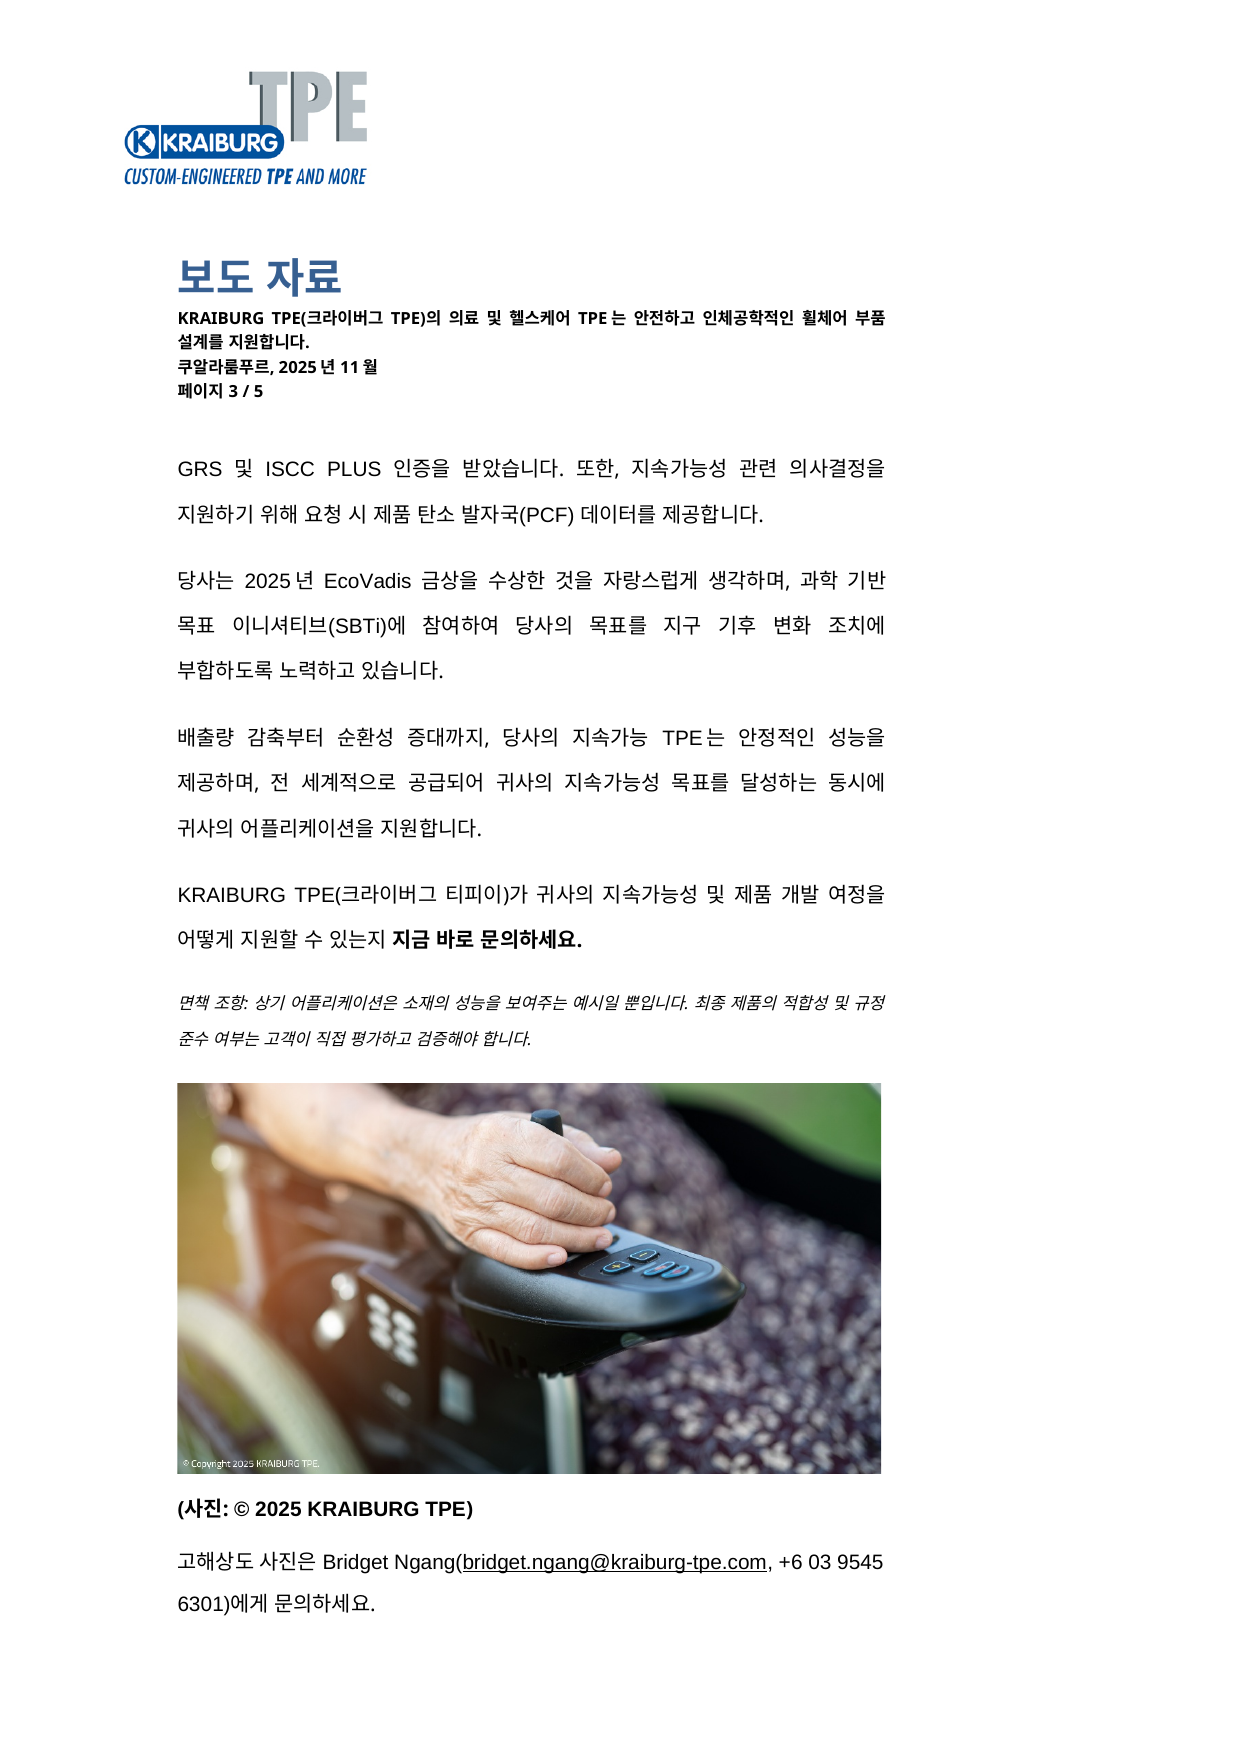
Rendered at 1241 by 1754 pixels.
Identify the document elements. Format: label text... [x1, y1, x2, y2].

text 면책 조항: 상기 어플리케이션은 소재의 성능을 보여주는 예시일 뿐입니다. 최종 제품의 적합성 및 규정 준수 여부는 고객이 직접 평가하고 검증해야 합니다. [177, 990, 886, 1050]
text 당사는 2025년 EcoVadis 금상을 수상한 것을 자랑스럽게 생각하며, 과학 기반 목표 이니셔티브(SBTi)에 참여하여 당사의 목표를 지구 기후 변화 조치에 부합하도록 노력하고 있습니다. [177, 564, 886, 685]
picture [112, 55, 379, 200]
picture [177, 1083, 882, 1474]
text (사진: © 2025 KRAIBURG TPE) [177, 1494, 886, 1522]
text KRAIBURG TPE(크라이버그 티피이)가 귀사의 지속가능성 및 제품 개발 여정을 어떻게 지원할 수 있는지 지금 바로 문의하세요. [177, 878, 886, 954]
text 배출량 감축부터 순환성 증대까지, 당사의 지속가능 TPE는 안정적인 성능을 제공하며, 전 세계적으로 공급되어 귀사의 지속가능성 목표를 달성하는 동시에 귀사의 어플리케이션을 지원합니다. [177, 721, 886, 842]
text 고해상도 사진은 Bridget Ngang(bridget.ngang@kraiburg-tpe.com, +6 03 9545 6301)에게 문의하세요. [177, 1547, 886, 1618]
